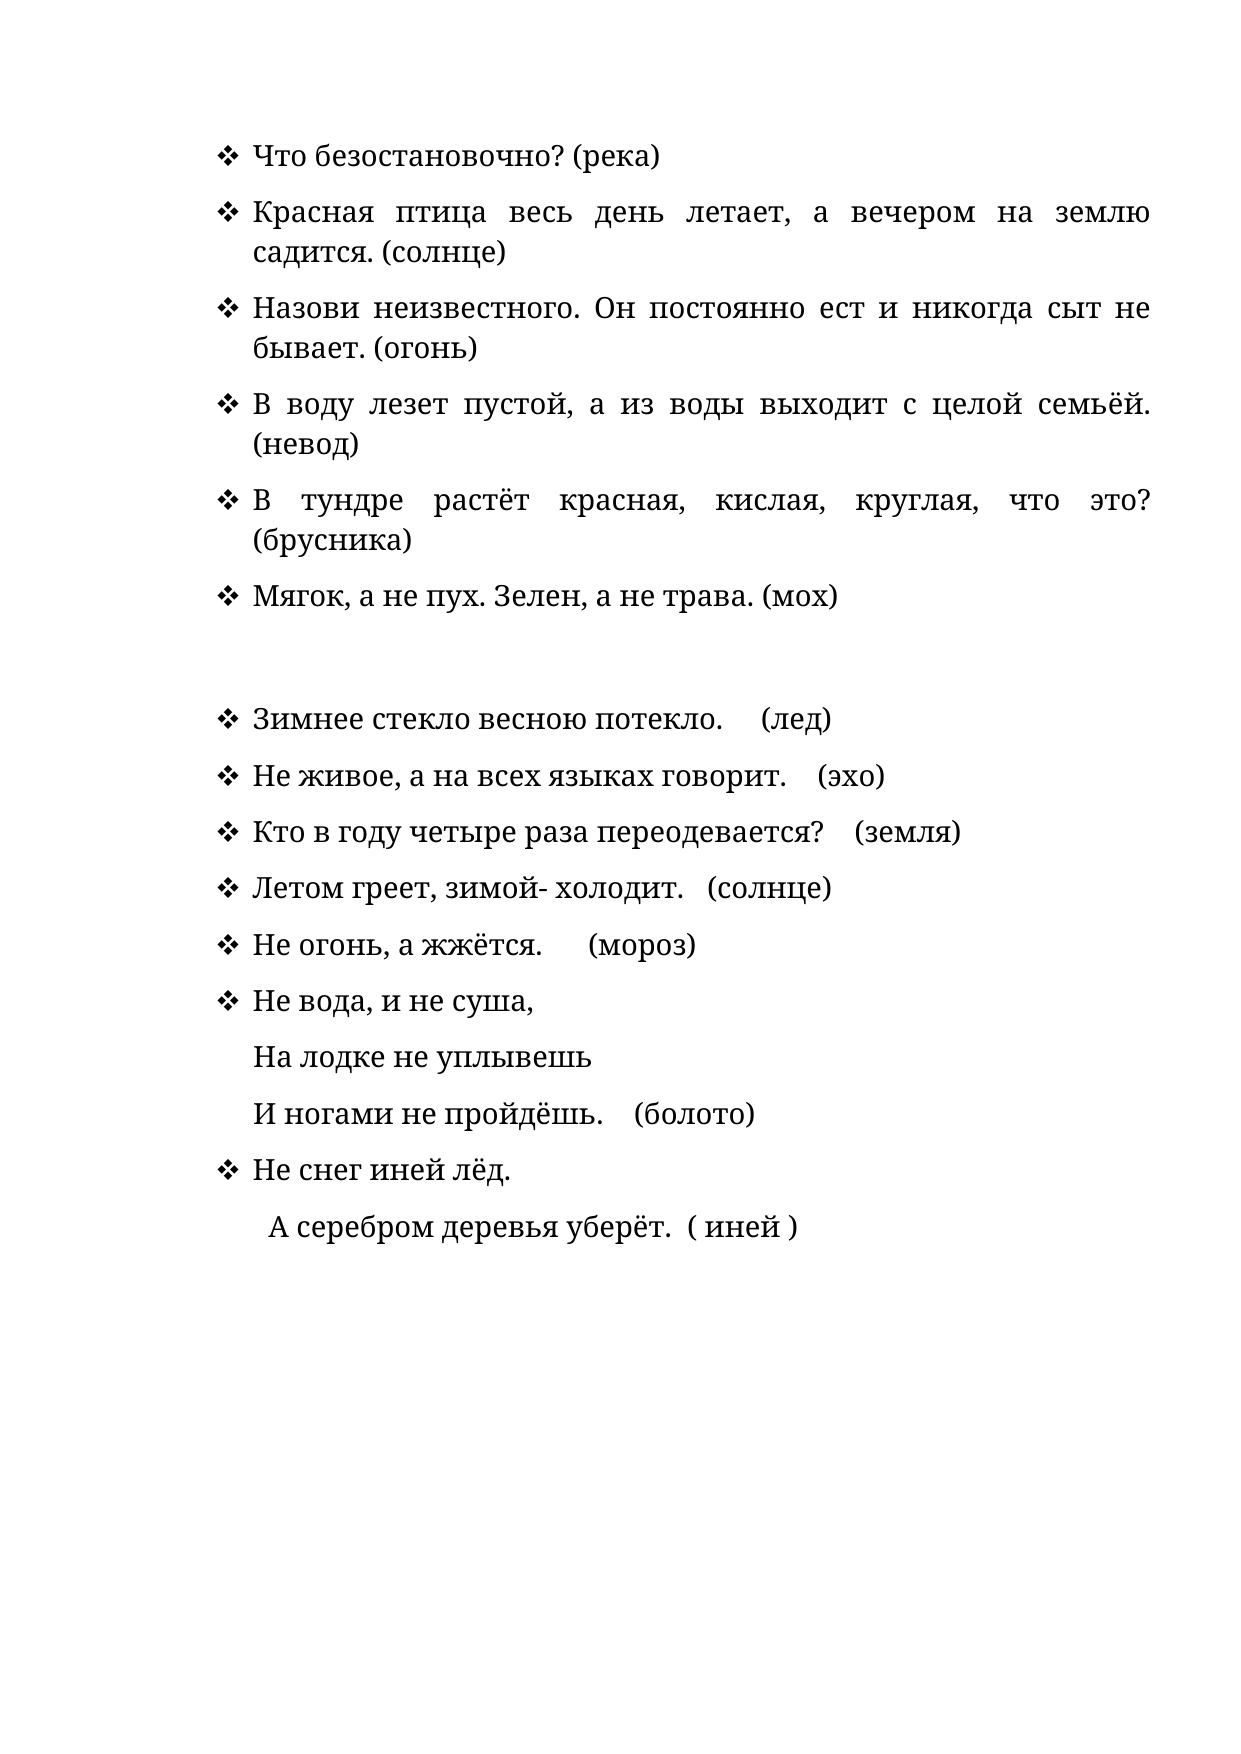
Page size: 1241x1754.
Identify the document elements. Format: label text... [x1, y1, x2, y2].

list Назови неизвестного. Он постоянно ест и никогда сыт не бывает. (огонь) [215, 287, 1152, 367]
list Что безостановочно? (река) [215, 135, 1152, 174]
text А серебром деревья уберёт. ( иней ) [177, 1206, 1152, 1246]
list Красная птица весь день летает, а вечером на землю садится. (солнце) [215, 191, 1152, 271]
list Не живое, а на всех языках говорит. (эхо) [215, 755, 1152, 795]
list В тундре растёт красная, кислая, круглая, что это? (брусника) [215, 479, 1152, 559]
list Мягок, а не пух. Зелен, а не трава. (мох) [215, 575, 1152, 615]
list В воду лезет пустой, а из воды выходит с целой семьёй. (невод) [215, 383, 1152, 463]
text На лодке не уплывешь [177, 1037, 1152, 1076]
list Не вода, и не суша, [215, 980, 1152, 1020]
list Не огонь, а жжётся. (мороз) [215, 924, 1152, 964]
list Летом греет, зимой- холодит. (солнце) [215, 868, 1152, 907]
list Не снег иней лёд. [215, 1149, 1152, 1189]
text И ногами не пройдёшь. (болото) [177, 1093, 1152, 1133]
list Кто в году четыре раза переодевается? (земля) [215, 811, 1152, 851]
list Зимнее стекло весною потекло. (лед) [215, 699, 1152, 738]
